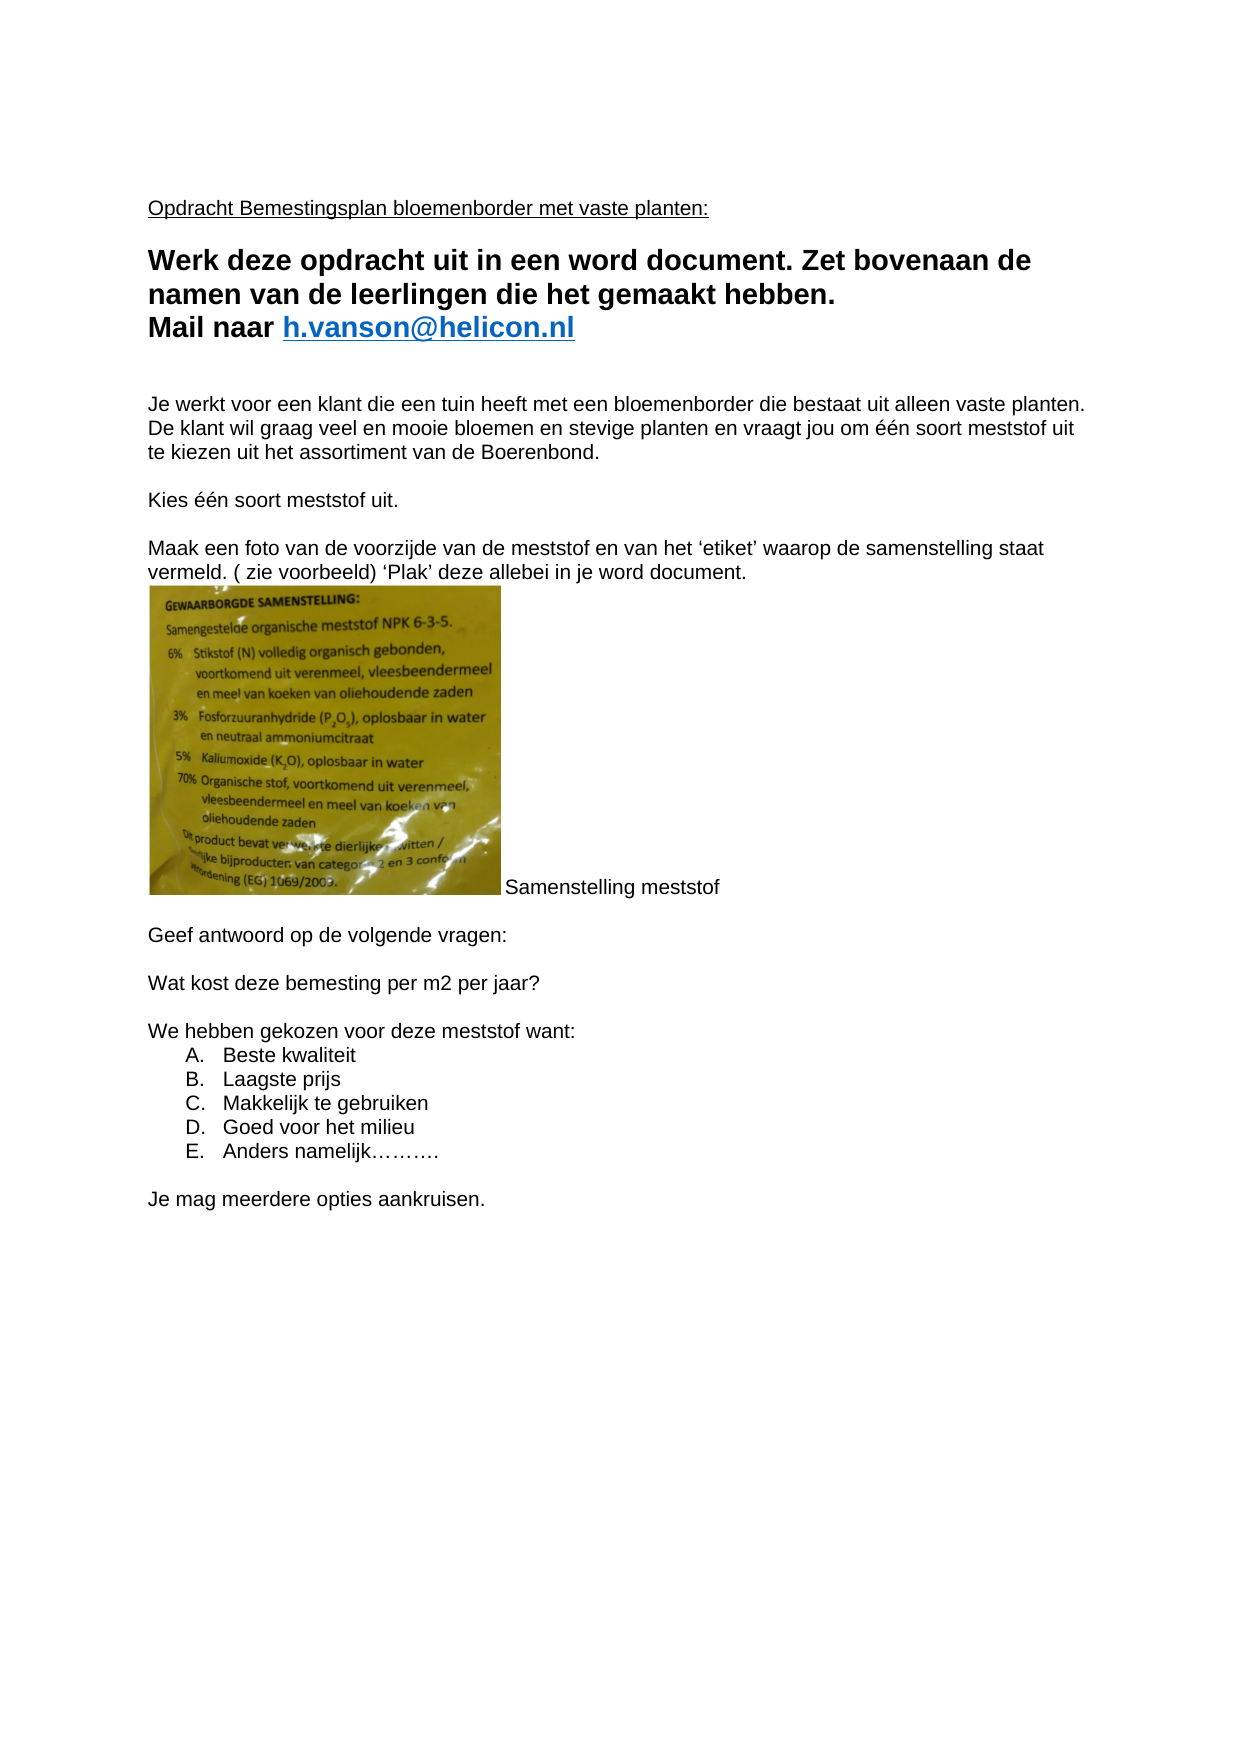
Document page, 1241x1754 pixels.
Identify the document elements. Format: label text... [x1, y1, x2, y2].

text Opdracht Bemestingsplan bloemenborder met vaste planten: [148, 196, 1093, 219]
list Anders namelijk………. [185, 1139, 1093, 1163]
text Geef antwoord op de volgende vragen: [148, 923, 1093, 947]
text Je werkt voor een klant die een tuin heeft met een bloemenborder die bestaat uit alleen vaste planten. [148, 392, 1093, 416]
text Mail naar h.vanson@helicon.nl [148, 311, 1093, 344]
list Goed voor het milieu [185, 1115, 1093, 1139]
list Beste kwaliteit [185, 1043, 1093, 1067]
text We hebben gekozen voor deze meststof want: [148, 1019, 1093, 1043]
picture [150, 586, 501, 895]
text Maak een foto van de voorzijde van de meststof en van het ‘etiket’ waarop de samenstelling staat vermeld. ( zie voorbeeld) ‘Plak’ deze allebei in je word document. [148, 536, 1093, 584]
list Laagste prijs [185, 1067, 1093, 1091]
text De klant wil graag veel en mooie bloemen en stevige planten en vraagt jou om één soort meststof uit te kiezen uit het assortiment van de Boerenbond. [148, 416, 1093, 464]
text Je mag meerdere opties aankruisen. [148, 1187, 1093, 1211]
text Wat kost deze bemesting per m2 per jaar? [148, 971, 1093, 995]
list Makkelijk te gebruiken [185, 1091, 1093, 1115]
text Kies één soort meststof uit. [148, 488, 1093, 512]
text Werk deze opdracht uit in een word document. Zet bovenaan de namen van de leerlingen die het gemaakt hebben. [148, 243, 1093, 311]
